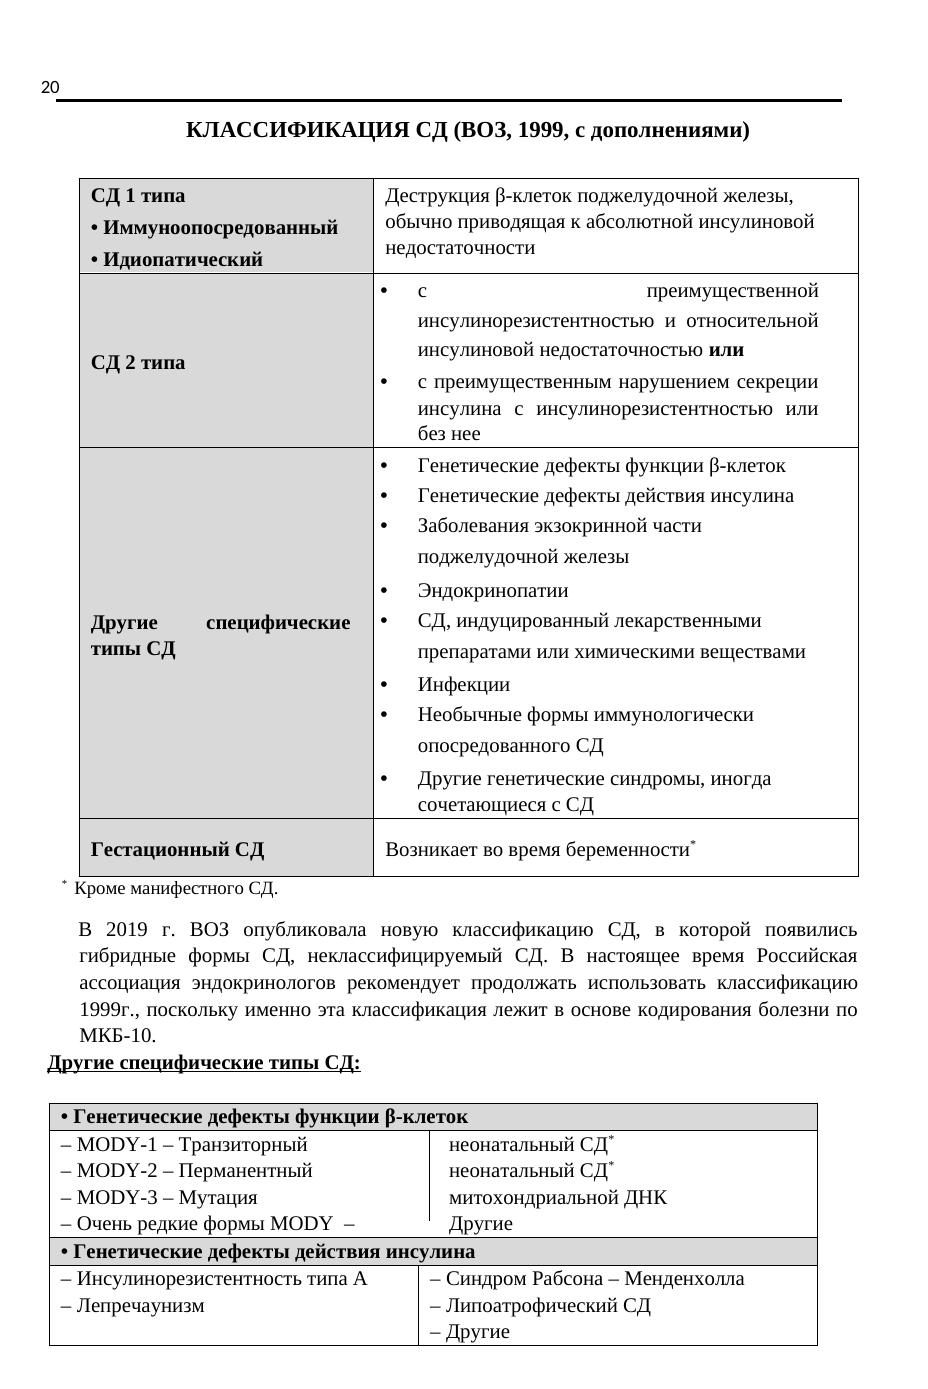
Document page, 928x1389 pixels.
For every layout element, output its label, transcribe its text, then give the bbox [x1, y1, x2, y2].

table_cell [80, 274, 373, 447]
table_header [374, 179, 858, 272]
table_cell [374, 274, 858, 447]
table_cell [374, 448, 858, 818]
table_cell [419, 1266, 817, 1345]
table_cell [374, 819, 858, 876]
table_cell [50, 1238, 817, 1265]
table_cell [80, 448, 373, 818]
text Другие специфические типы СД: [47, 1050, 852, 1074]
list Кроме манифестного СД. [62, 877, 859, 898]
text В 2019 г. ВОЗ опубликовала новую классификацию СД, в которой появились гибридные формы СД, неклассифицируемый СД. В настоящее время Российская ассоциация эндокринологов рекомендует продолжать использовать классификацию 1999г., поскольку именно эта классификация лежит в основе кодирования болезни по МКБ-10. [78, 916, 859, 1047]
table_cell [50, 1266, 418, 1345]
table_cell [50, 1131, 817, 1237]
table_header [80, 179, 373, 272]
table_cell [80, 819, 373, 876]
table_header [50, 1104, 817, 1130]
subtitle КЛАССИФИКАЦИЯ СД (ВОЗ, 1999, с дополнениями) [60, 116, 876, 143]
